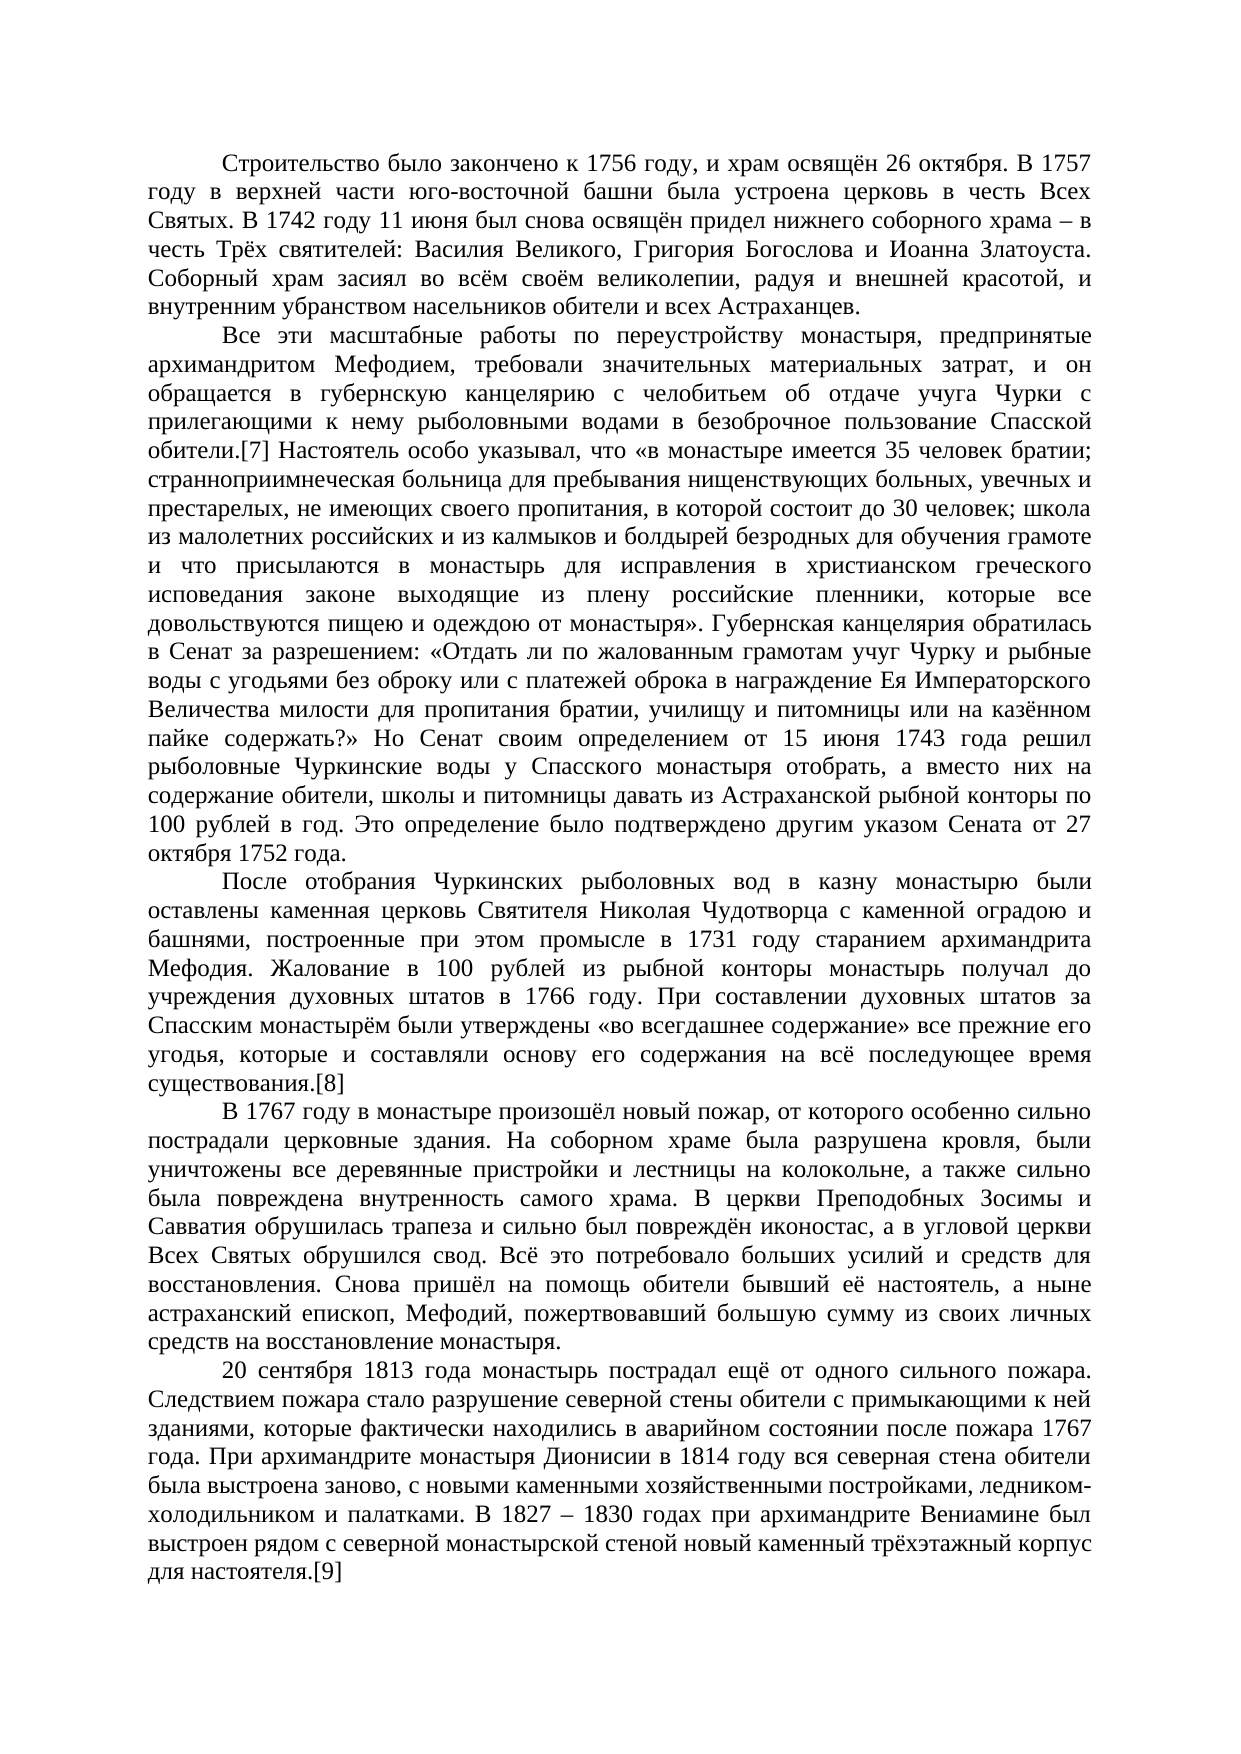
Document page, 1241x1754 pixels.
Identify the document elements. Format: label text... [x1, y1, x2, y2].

text В 1767 году в монастыре произошёл новый пожар, от которого особенно сильно пострадали церковные здания. На соборном храме была разрушена кровля, были уничтожены все деревянные пристройки и лестницы на колокольне, а также сильно была повреждена внутренность самого храма. В церкви Преподобных Зосимы и Савватия обрушилась трапеза и сильно был повреждён иконостас, а в угловой церкви Всех Святых обрушился свод. Всё это потребовало больших усилий и средств для восстановления. Снова пришёл на помощь обители бывший её настоятель, а ныне астраханский епископ, Мефодий, пожертвовавший большую сумму из своих личных средств на восстановление монастыря. [148, 1096, 1092, 1355]
text После отобрания Чуркинских рыболовных вод в казну монастырю были оставлены каменная церковь Святителя Николая Чудотворца с каменной оградою и башнями, построенные при этом промысле в 1731 году старанием архимандрита Мефодия. Жалование в 100 рублей из рыбной конторы монастырь получал до учреждения духовных штатов в 1766 году. При составлении духовных штатов за Спасским монастырём были утверждены «во всегдашнее содержание» все прежние его угодья, которые и составляли основу его содержания на всё последующее время существования.[8] [148, 866, 1092, 1096]
text Строительство было закончено к 1756 году, и храм освящён 26 октября. В 1757 году в верхней части юго-восточной башни была устроена церковь в честь Всех Святых. В 1742 году 11 июня был снова освящён придел нижнего соборного храма – в честь Трёх святителей: Василия Великого, Григория Богослова и Иоанна Златоуста. Соборный храм засиял во всём своём великолепии, радуя и внешней красотой, и внутренним убранством насельников обители и всех Астраханцев. [148, 148, 1092, 320]
text 20 сентября 1813 года монастырь пострадал ещё от одного сильного пожара. Следствием пожара стало разрушение северной стены обители с примыкающими к ней зданиями, которые фактически находились в аварийном состоянии после пожара 1767 года. При архимандрите монастыря Дионисии в 1814 году вся северная стена обители была выстроена заново, с новыми каменными хозяйственными постройками, ледником-холодильником и палатками. В 1827 – 1830 годах при архимандрите Вениамине был выстроен рядом с северной монастырской стеной новый каменный трёхэтажный корпус для настоятеля.[9] [148, 1355, 1092, 1585]
text Все эти масштабные работы по переустройству монастыря, предпринятые архимандритом Мефодием, требовали значительных материальных затрат, и он обращается в губернскую канцелярию с челобитьем об отдаче учуга Чурки с прилегающими к нему рыболовными водами в безоброчное пользование Спасской обители.[7] Настоятель особо указывал, что «в монастыре имеется 35 человек братии; странноприимнеческая больница для пребывания нищенствующих больных, увечных и престарелых, не имеющих своего пропитания, в которой состоит до 30 человек; школа из малолетних российских и из калмыков и болдырей безродных для обучения грамоте и что присылаются в монастырь для исправления в христианском греческого исповедания законе выходящие из плену российские пленники, которые все довольствуются пищею и одеждою от монастыря». Губернская канцелярия обратилась в Сенат за разрешением: «Отдать ли по жалованным грамотам учуг Чурку и рыбные воды с угодьями без оброку или с платежей оброка в награждение Ея Императорского Величества милости для пропитания братии, училищу и питомницы или на казённом пайке содержать?» Но Сенат своим определением от 15 июня 1743 года решил рыболовные Чуркинские воды у Спасского монастыря отобрать, а вместо них на содержание обители, школы и питомницы давать из Астраханской рыбной конторы по 100 рублей в год. Это определение было подтверждено другим указом Сената от 27 октября 1752 года. [148, 320, 1092, 866]
